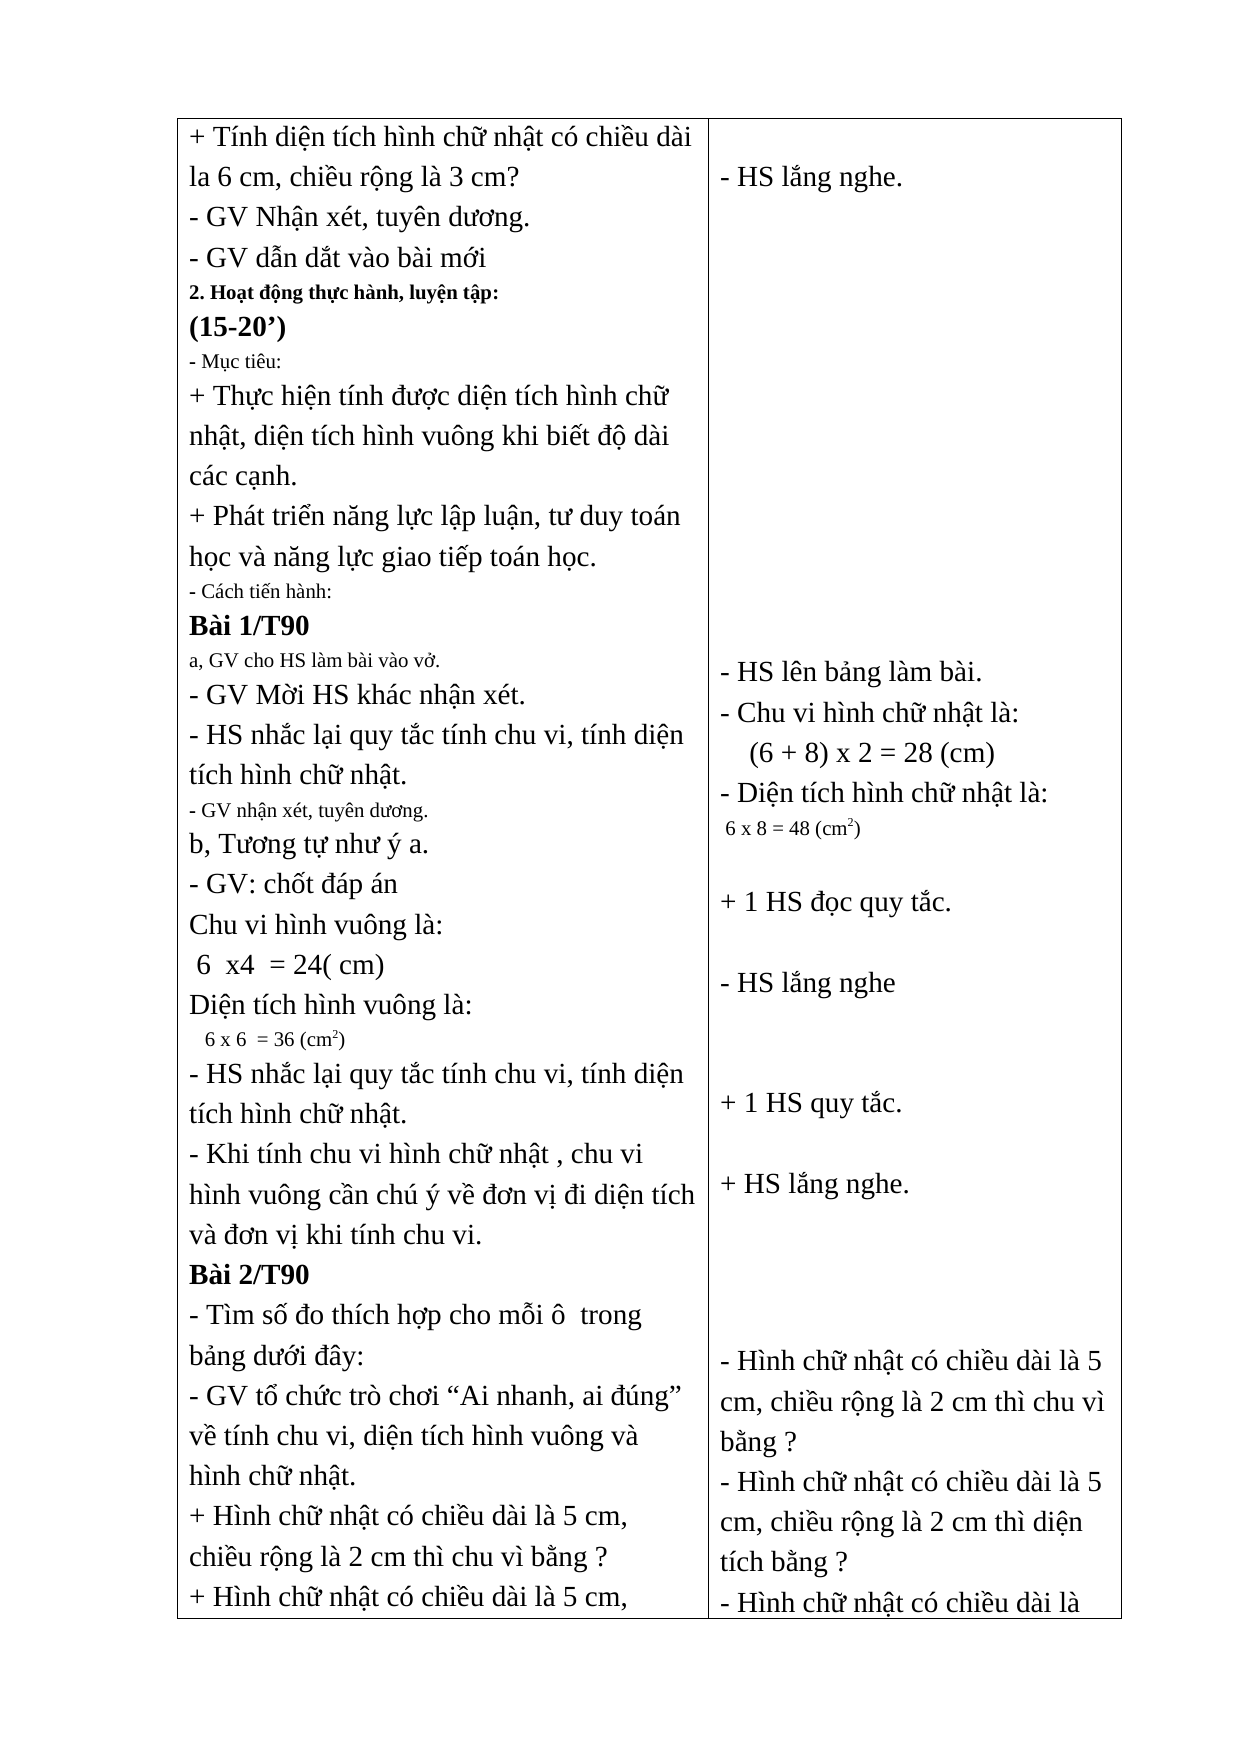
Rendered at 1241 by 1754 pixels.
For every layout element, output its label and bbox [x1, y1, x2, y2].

table_cell [709, 119, 1121, 1618]
table_cell [178, 119, 708, 1618]
